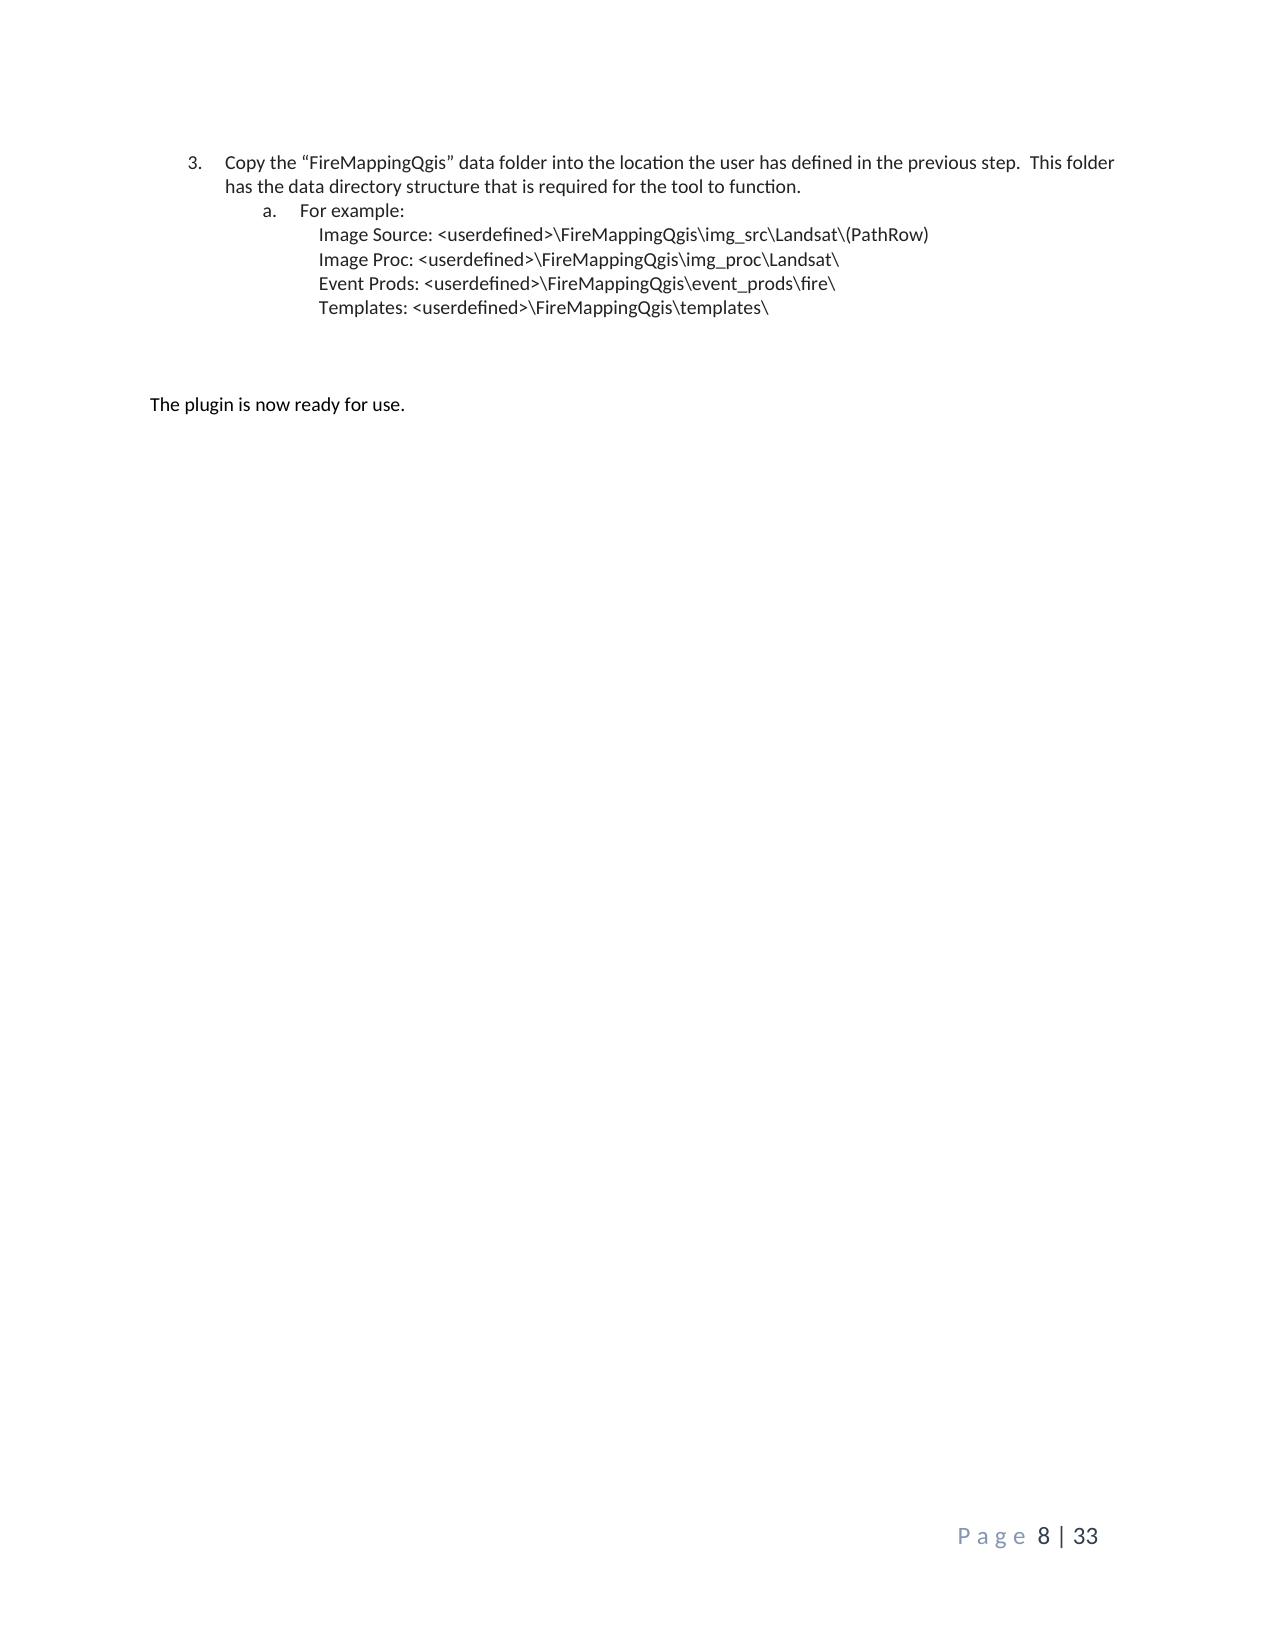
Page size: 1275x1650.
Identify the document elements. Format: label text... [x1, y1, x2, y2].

list Event Prods: <userdefined>\FireMappingQgis\event_prods\fire\ [319, 271, 1125, 295]
list Copy the “FireMappingQgis” data folder into the location the user has defined in the previous step. This folder has the data directory structure that is required for the tool to function. [187, 150, 1125, 198]
list For example: [262, 198, 1125, 222]
list Templates: <userdefined>\FireMappingQgis\templates\ [319, 295, 1125, 319]
list Image Proc: <userdefined>\FireMappingQgis\img_proc\Landsat\ [319, 247, 1125, 271]
list Image Source: <userdefined>\FireMappingQgis\img_src\Landsat\(PathRow) [319, 222, 1125, 247]
text The plugin is now ready for use. [150, 392, 1125, 416]
